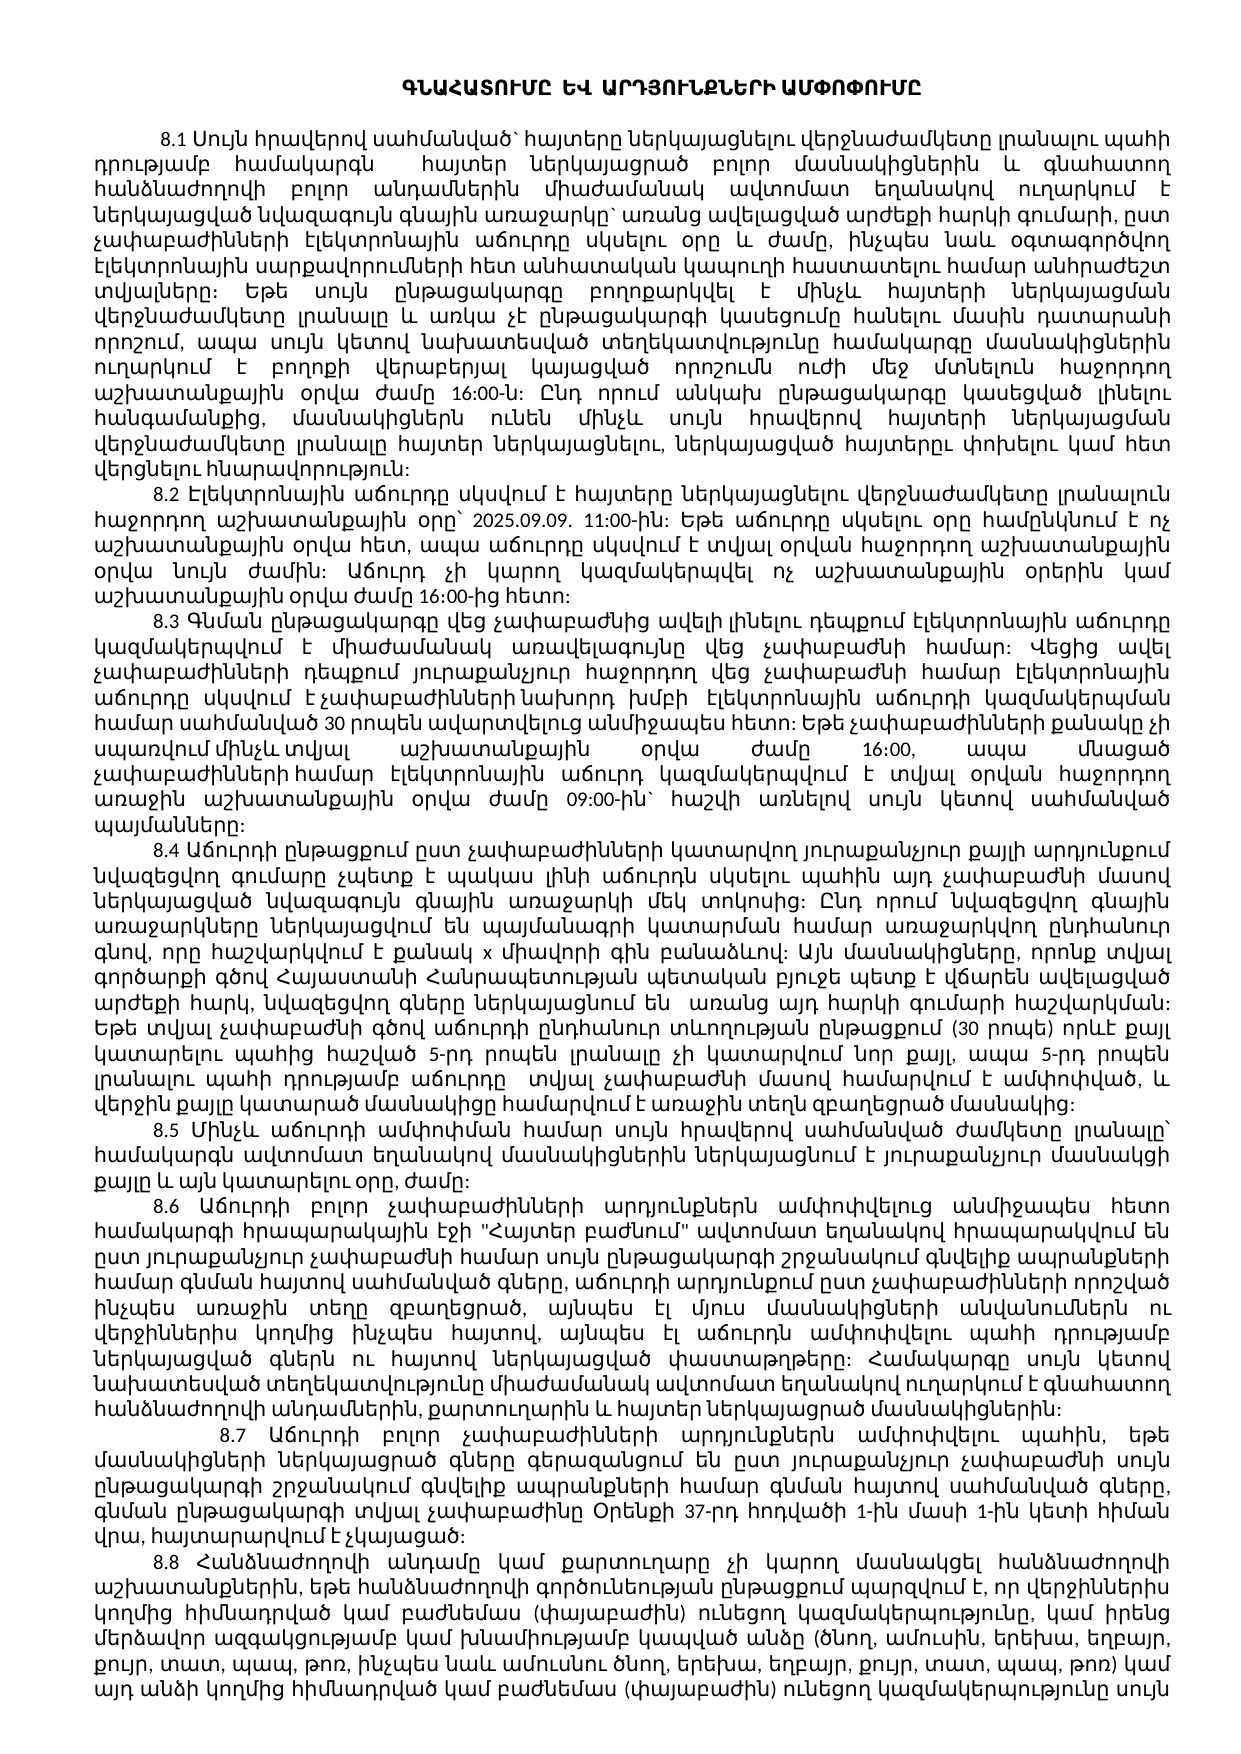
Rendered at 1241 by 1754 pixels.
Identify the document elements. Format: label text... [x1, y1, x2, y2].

text 8.3 Գնման ընթացակարգը վեց չափաբաժնից ավելի լինելու դեպքում էլեկտրոնային աճուրդը կազմակերպվում է միաժամանակ առավելագույնը վեց չափաբաժնի համար: Վեցից ավել չափաբաժինների դեպքում յուրաքանչյուր հաջորդող վեց չափաբաժնի համար էլեկտրոնային աճուրդը սկսվում է չափաբաժինների նախորդ խմբի էլեկտրոնային աճուրդի կազմակերպման համար սահմանված 30 րոպեն ավարտվելուց անմիջապես հետո: Եթե չափաբաժինների քանակը չի սպառվում մինչև տվյալ աշխատանքային օրվա ժամը 16։00, ապա մնացած չափաբաժինների համար էլեկտրոնային աճուրդ կազմակերպվում է տվյալ օրվան հաջորդող առաջին աշխատանքային օրվա ժամը 09:00-ին` հաշվի առնելով սույն կետով սահմանված պայմանները: [94, 609, 1171, 837]
text 8.6 Աճուրդի բոլոր չափաբաժինների արդյունքներն ամփոփվելուց անմիջապես հետո համակարգի հրապարակային էջի "Հայտեր բաժնում" ավտոմատ եղանակով հրապարակվում են ըստ յուրաքանչյուր չափաբաժնի համար սույն ընթացակարգի շրջանակում գնվելիք ապրանքների համար գնման հայտով սահմանված գները, աճուրդի արդյունքում ըստ չափաբաժինների որոշված ինչպես առաջին տեղը զբաղեցրած, այնպես էլ մյուս մասնակիցների անվանումներն ու վերջիններիս կողմից ինչպես հայտով, այնպես էլ աճուրդն ամփոփվելու պահի դրությամբ ներկայացված գներն ու հայտով ներկայացված փաստաթղթերը: Համակարգը սույն կետով նախատեսված տեղեկատվությունը միաժամանակ ավտոմատ եղանակով ուղարկում է գնահատող հանձնաժողովի անդամներին, քարտուղարին և հայտեր ներկայացրած մասնակիցներին: [94, 1193, 1171, 1422]
text ԳՆԱՀԱՏՈՒՄԸ ԵՎ ԱՐԴՅՈՒՆՔՆԵՐԻ ԱՄՓՈՓՈՒՄԸ [94, 75, 1171, 100]
text 8.2 Էլեկտրոնային աճուրդը սկսվում է հայտերը ներկայացնելու վերջնաժամկետը լրանալուն հաջորդող աշխատանքային օրը՝ 2025.09.09. 11:00 -ին: Եթե աճուրդը սկսելու օրը համընկնում է ոչ աշխատանքային օրվա հետ, ապա աճուրդը սկսվում է տվյալ օրվան հաջորդող աշխատանքային օրվա նույն ժամին: Աճուրդ չի կարող կազմակերպվել ոչ աշխատանքային օրերին կամ աշխատանքային օրվա ժամը 16։00-ից հետո: [94, 482, 1171, 609]
text 8.7 Աճուրդի բոլոր չափաբաժինների արդյունքներն ամփոփվելու պահին, եթե մասնակիցների ներկայացրած գները գերազանցում են ըստ յուրաքանչյուր չափաբաժնի սույն ընթացակարգի շրջանակում գնվելիք ապրանքների համար գնման հայտով սահմանված գները, գնման ընթացակարգի տվյալ չափաբաժինը Օրենքի 37-րդ հոդվածի 1-ին մասի 1-ին կետի հիման վրա, հայտարարվում է չկայացած: [94, 1422, 1171, 1549]
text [94, 1549, 1171, 1702]
text 8.1 Սույն հրավերով սահմանված` հայտերը ներկայացնելու վերջնաժամկետը լրանալու պահի դրությամբ համակարգն հայտեր ներկայացրած բոլոր մասնակիցներին և գնահատող հանձնաժողովի բոլոր անդամներին միաժամանակ ավտոմատ եղանակով ուղարկում է ներկայացված նվազագույն գնային առաջարկը` առանց ավելացված արժեքի հարկի գումարի, ըստ չափաբաժինների էլեկտրոնային աճուրդը սկսելու օրը և ժամը, ինչպես նաև օգտագործվող էլեկտրոնային սարքավորումների հետ անհատական կապուղի հաստատելու համար անհրաժեշտ տվյալները։ Եթե սույն ընթացակարգը բողոքարկվել է մինչև հայտերի ներկայացման վերջնաժամկետը լրանալը և առկա չէ ընթացակարգի կասեցումը հանելու մասին դատարանի որոշում, ապա սույն կետով նախատեսված տեղեկատվությունը համակարգը մասնակիցներին ուղարկում է բողոքի վերաբերյալ կայացված որոշումն ուժի մեջ մտնելուն հաջորդող աշխատանքային օրվա ժամը 16:00-ն: Ընդ որում անկախ ընթացակարգը կասեցված լինելու հանգամանքից, մասնակիցներն ունեն մինչև սույն հրավերով հայտերի ներկայացման վերջնաժամկետը լրանալը հայտեր ներկայացնելու, ներկայացված հայտերըւ փոխելու կամ հետ վերցնելու հնարավորություն: [94, 126, 1171, 482]
text 8.5 Մինչև աճուրդի ամփոփման համար սույն հրավերով սահմանված ժամկետը լրանալը՝ համակարգն ավտոմատ եղանակով մասնակիցներին ներկայացնում է յուրաքանչյուր մասնակցի քայլը և այն կատարելու օրը, ժամը: [94, 1117, 1171, 1193]
text 8.4 Աճուրդի ընթացքում ըստ չափաբաժինների կատարվող յուրաքանչյուր քայլի արդյունքում նվազեցվող գումարը չպետք է պակաս լինի աճուրդն սկսելու պահին այդ չափաբաժնի մասով ներկայացված նվազագույն գնային առաջարկի մեկ տոկոսից: Ընդ որում նվազեցվող գնային առաջարկները ներկայացվում են պայմանագրի կատարման համար առաջարկվող ընդհանուր գնով, որը հաշվարկվում է քանակ x միավորի գին բանաձևով: Այն մասնակիցները, որոնք տվյալ գործարքի գծով Հայաստանի Հանրապետության պետական բյուջե պետք է վճարեն ավելացված արժեքի հարկ, նվազեցվող գները ներկայացնում են առանց այդ հարկի գումարի հաշվարկման: Եթե տվյալ չափաբաժնի գծով աճուրդի ընդհանուր տևողության ընթացքում (30 րոպե) որևէ քայլ կատարելու պահից հաշված 5-րդ րոպեն լրանալը չի կատարվում նոր քայլ, ապա 5-րդ րոպեն լրանալու պահի դրությամբ աճուրդը տվյալ չափաբաժնի մասով համարվում է ամփոփված, և վերջին քայլը կատարած մասնակիցը համարվում է առաջին տեղն զբաղեցրած մասնակից: [94, 837, 1171, 1117]
